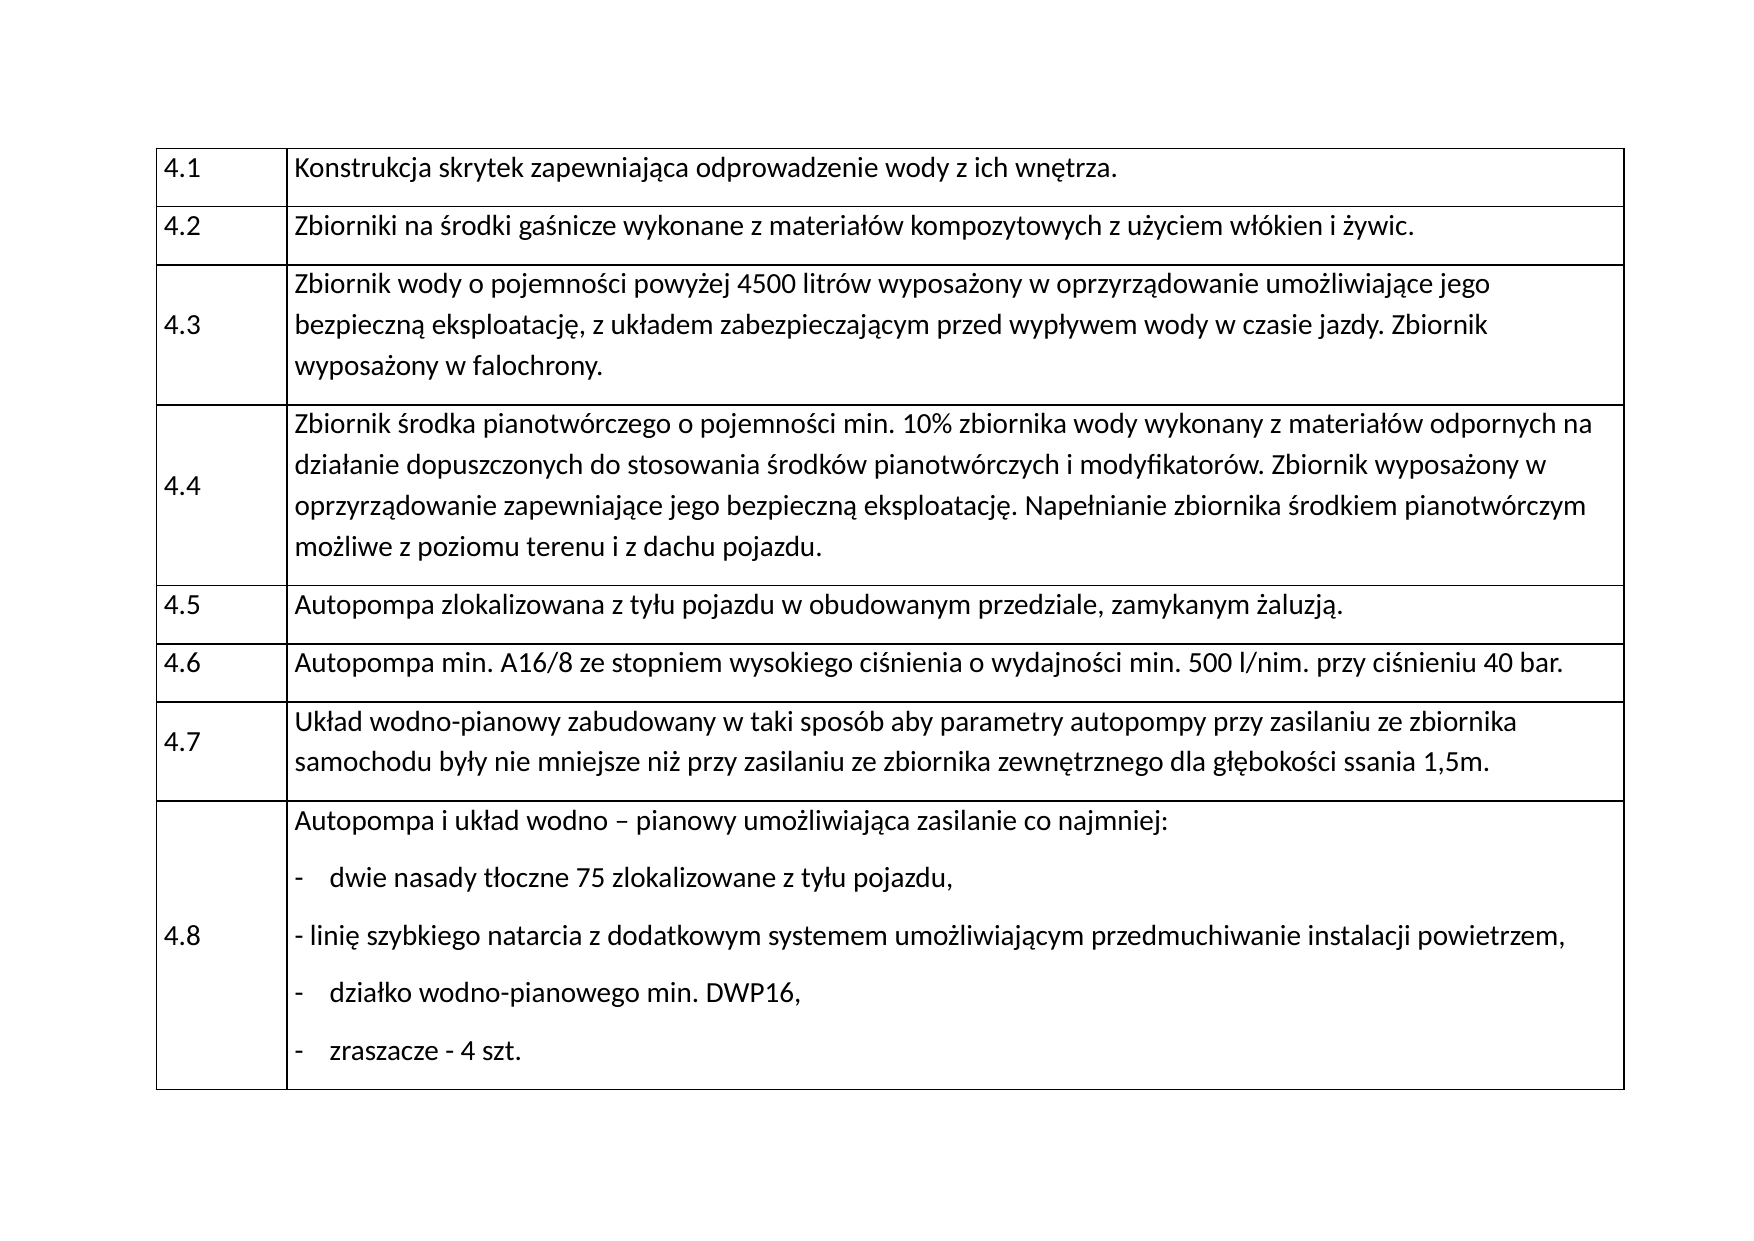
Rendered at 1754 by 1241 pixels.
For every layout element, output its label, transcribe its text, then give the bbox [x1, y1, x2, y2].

table_cell Konstrukcja skrytek zapewniająca odprowadzenie wody z ich wnętrza. [288, 149, 1623, 206]
table_cell 4.6 [157, 645, 286, 701]
table_cell 4.4 [157, 406, 286, 585]
table_cell 4.3 [157, 266, 286, 404]
table_cell Układ wodno-pianowy zabudowany w taki sposób aby parametry autopompy przy zasilaniu ze zbiornika samochodu były nie mniejsze niż przy zasilaniu ze zbiornika zewnętrznego dla głębokości ssania 1,5m. [288, 703, 1623, 800]
table_cell 4.1 [157, 149, 286, 206]
table_cell Autopompa min. A16/8 ze stopniem wysokiego ciśnienia o wydajności min. 500 l/nim. przy ciśnieniu 40 bar. [288, 645, 1623, 701]
table_cell Autopompa i układ wodno – pianowy umożliwiająca zasilanie co najmniej: - dwie nasady tłoczne 75 zlokalizowane z tyłu pojazdu, - linię szybkiego natarcia z dodatkowym systemem umożliwiającym przedmuchiwanie instalacji powietrzem, - działko wodno-pianowego min. DWP16, - zraszacze - 4 szt. [288, 802, 1623, 1089]
table_cell 4.5 [157, 586, 286, 643]
table_cell 4.8 [157, 802, 286, 1089]
table_cell Autopompa zlokalizowana z tyłu pojazdu w obudowanym przedziale, zamykanym żaluzją. [288, 586, 1623, 643]
table_cell Zbiornik środka pianotwórczego o pojemności min. 10% zbiornika wody wykonany z materiałów odpornych na działanie dopuszczonych do stosowania środków pianotwórczych i modyfikatorów. Zbiornik wyposażony w oprzyrządowanie zapewniające jego bezpieczną eksploatację. Napełnianie zbiornika środkiem pianotwórczym możliwe z poziomu terenu i z dachu pojazdu. [288, 406, 1623, 585]
table_cell Zbiornik wody o pojemności powyżej 4500 litrów wyposażony w oprzyrządowanie umożliwiające jego bezpieczną eksploatację, z układem zabezpieczającym przed wypływem wody w czasie jazdy. Zbiornik wyposażony w falochrony. [288, 266, 1623, 404]
table_cell Zbiorniki na środki gaśnicze wykonane z materiałów kompozytowych z użyciem włókien i żywic. [288, 207, 1623, 264]
table_cell 4.2 [157, 207, 286, 264]
table_cell 4.7 [157, 703, 286, 800]
